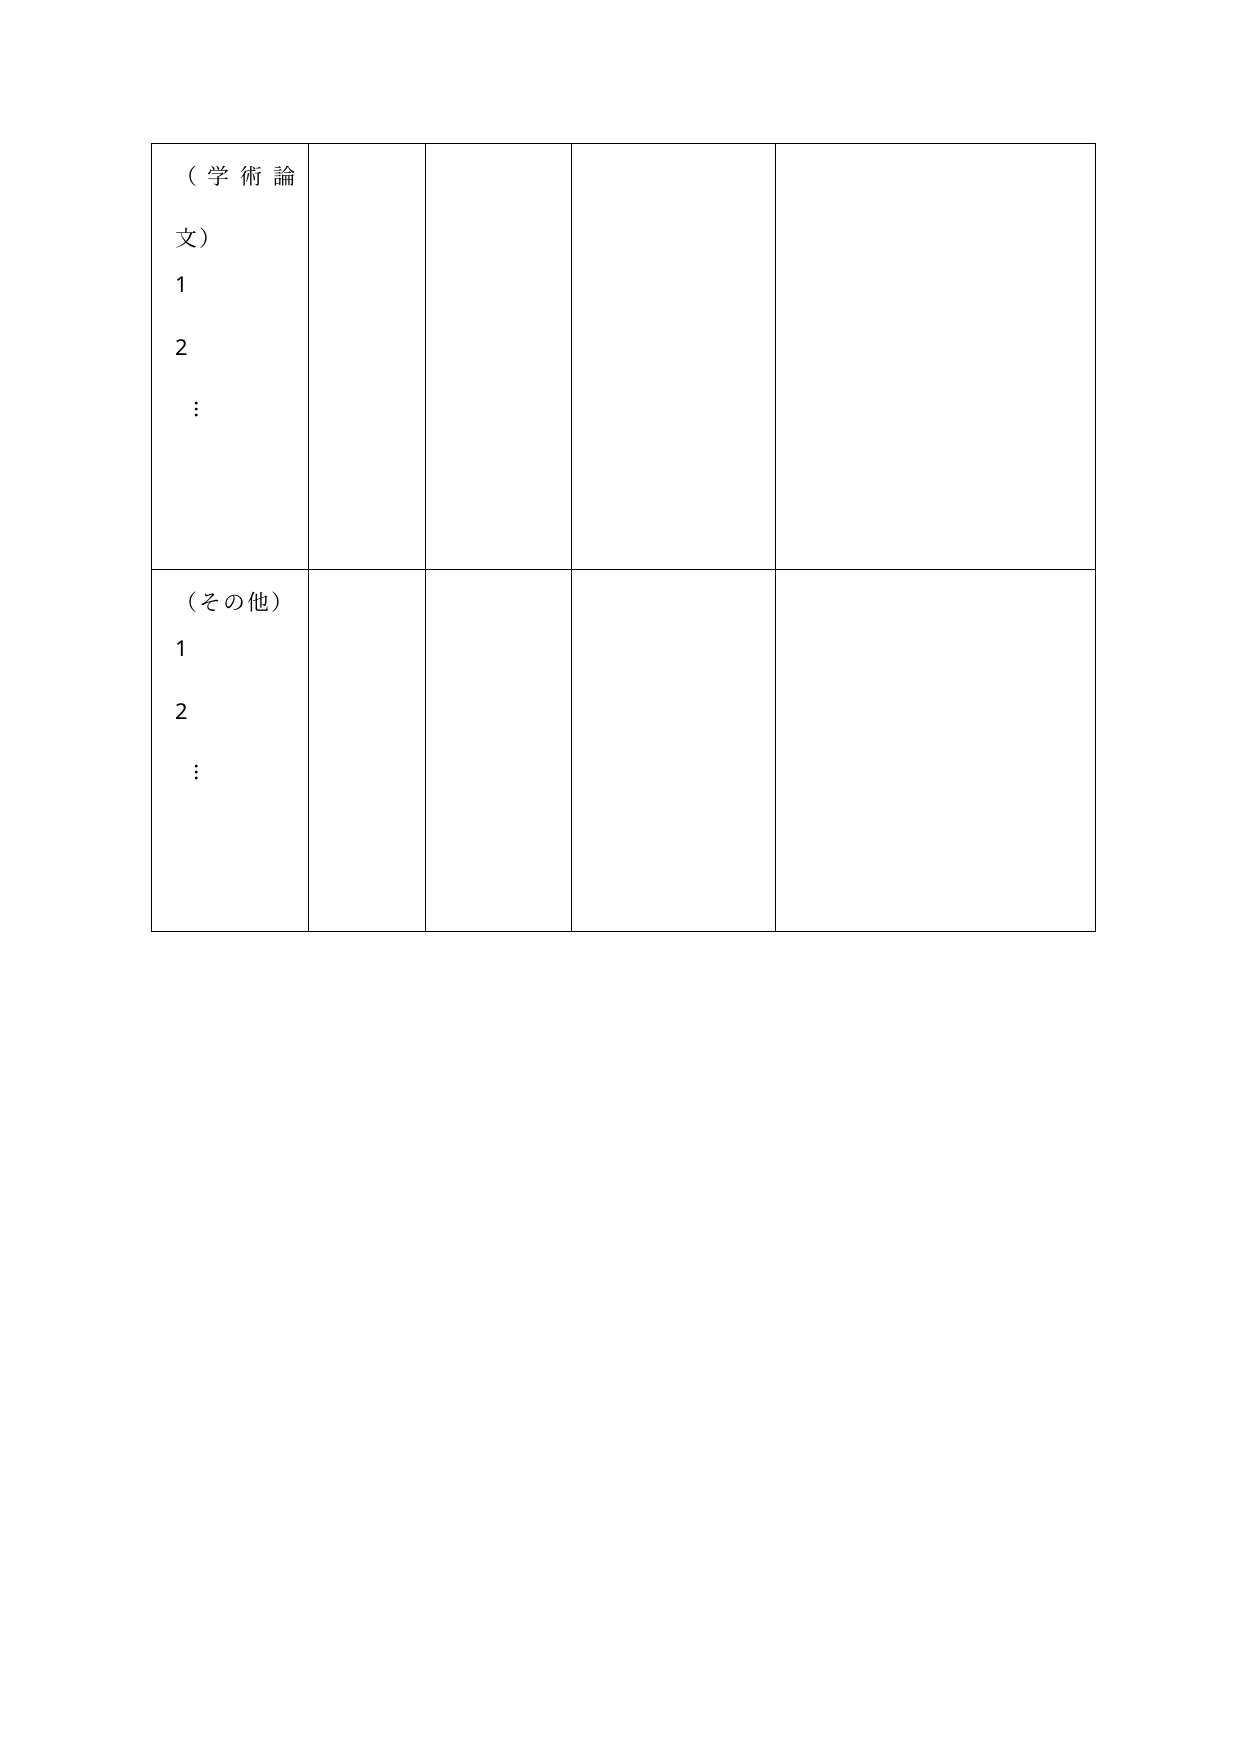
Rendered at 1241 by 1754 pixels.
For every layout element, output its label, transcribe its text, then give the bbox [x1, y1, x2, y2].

table_cell [572, 144, 775, 569]
table_cell [309, 144, 425, 569]
table_cell [776, 570, 1095, 931]
table_cell （学術論文） 1 2 … [152, 144, 308, 569]
table_cell [572, 570, 775, 931]
table_cell [426, 570, 571, 931]
table_cell [309, 570, 425, 931]
table_cell [776, 144, 1095, 569]
table_cell （その他） 1 2 … [152, 570, 308, 931]
table_cell [426, 144, 571, 569]
